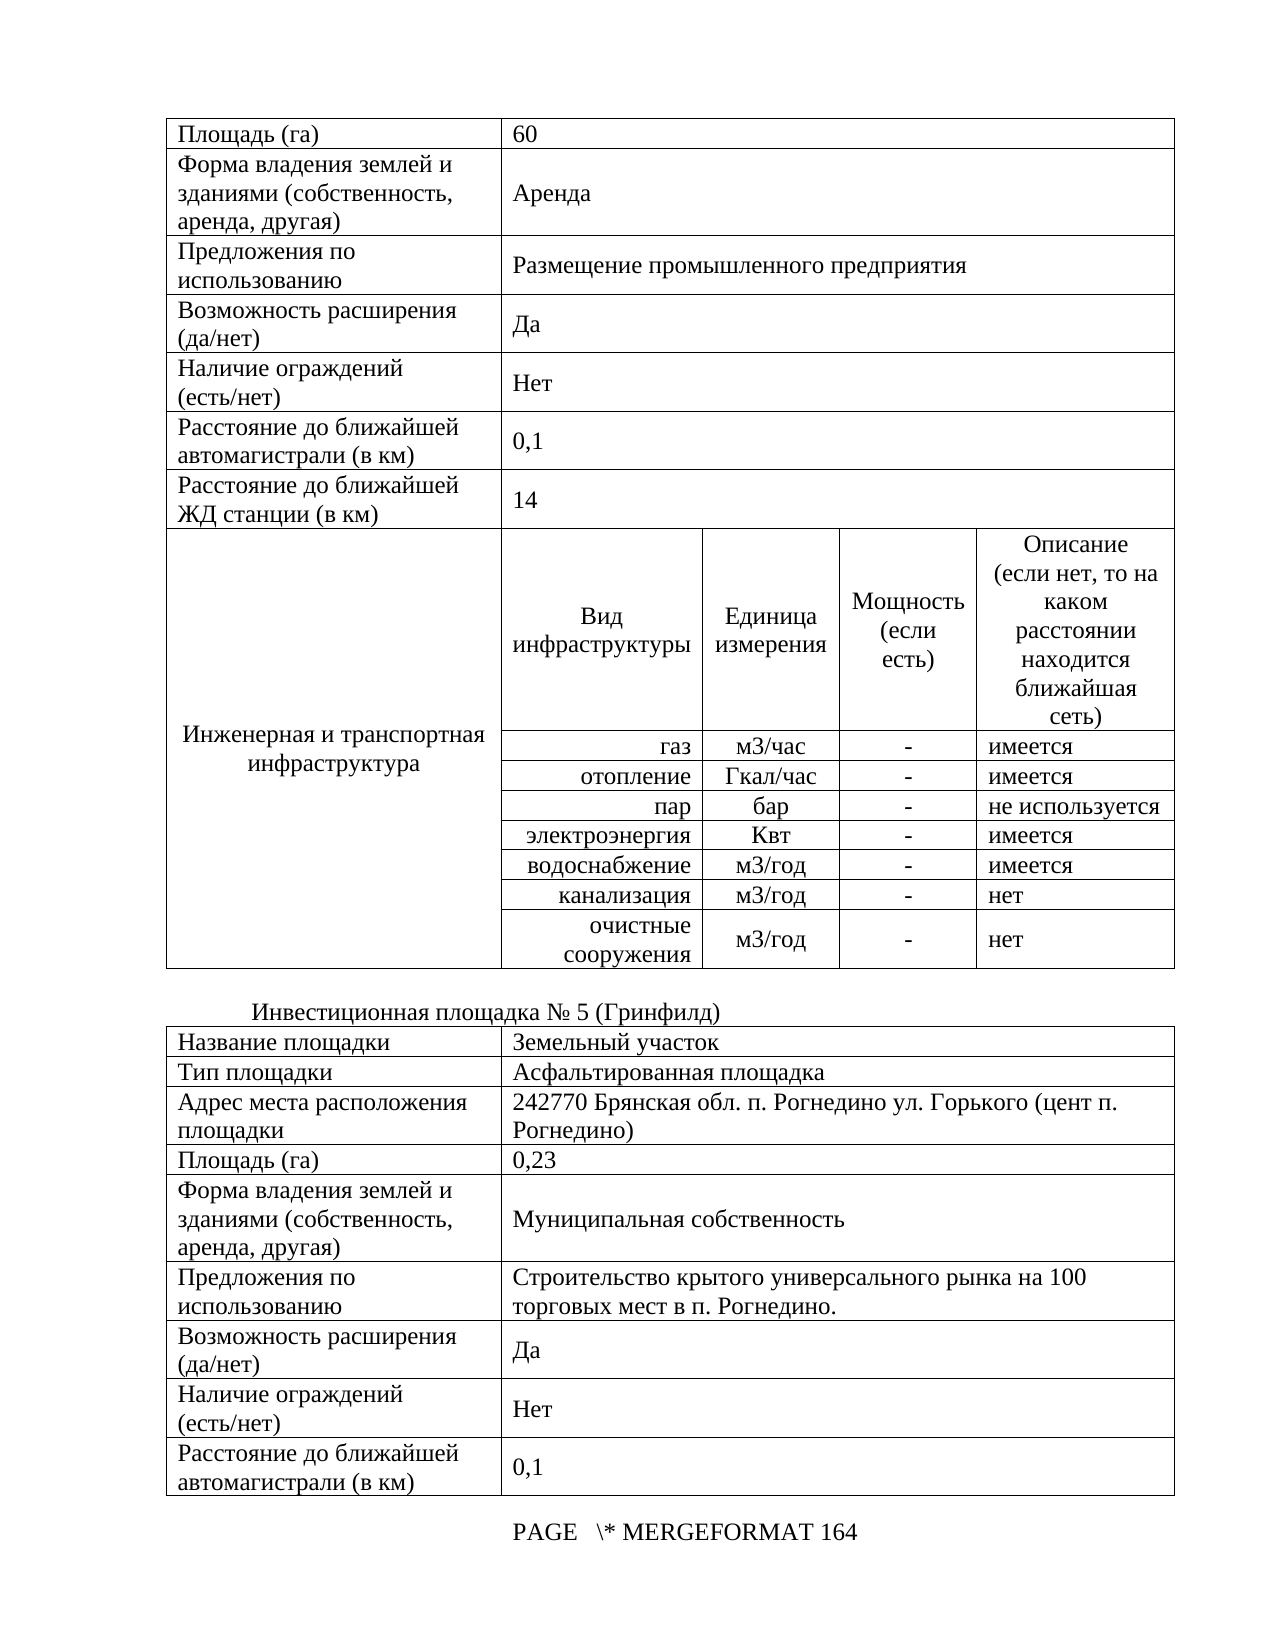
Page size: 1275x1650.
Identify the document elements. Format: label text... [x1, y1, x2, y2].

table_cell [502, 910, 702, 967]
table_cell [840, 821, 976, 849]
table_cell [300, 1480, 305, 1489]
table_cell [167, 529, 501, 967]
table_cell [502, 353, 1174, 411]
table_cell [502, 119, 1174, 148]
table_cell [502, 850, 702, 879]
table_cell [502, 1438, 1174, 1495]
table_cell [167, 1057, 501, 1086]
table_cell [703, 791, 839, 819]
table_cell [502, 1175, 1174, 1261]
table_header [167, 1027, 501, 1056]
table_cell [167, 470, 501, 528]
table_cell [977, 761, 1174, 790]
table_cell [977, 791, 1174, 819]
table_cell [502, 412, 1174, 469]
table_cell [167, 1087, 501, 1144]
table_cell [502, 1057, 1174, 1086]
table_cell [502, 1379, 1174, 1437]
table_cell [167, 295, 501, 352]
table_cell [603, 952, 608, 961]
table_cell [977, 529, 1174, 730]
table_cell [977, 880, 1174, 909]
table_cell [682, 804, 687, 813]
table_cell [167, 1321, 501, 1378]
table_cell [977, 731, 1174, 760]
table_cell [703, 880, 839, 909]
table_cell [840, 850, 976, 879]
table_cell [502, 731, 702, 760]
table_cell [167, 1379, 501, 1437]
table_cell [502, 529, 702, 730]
list Инвестиционная площадка № 5 (Гринфилд) [177, 997, 1186, 1026]
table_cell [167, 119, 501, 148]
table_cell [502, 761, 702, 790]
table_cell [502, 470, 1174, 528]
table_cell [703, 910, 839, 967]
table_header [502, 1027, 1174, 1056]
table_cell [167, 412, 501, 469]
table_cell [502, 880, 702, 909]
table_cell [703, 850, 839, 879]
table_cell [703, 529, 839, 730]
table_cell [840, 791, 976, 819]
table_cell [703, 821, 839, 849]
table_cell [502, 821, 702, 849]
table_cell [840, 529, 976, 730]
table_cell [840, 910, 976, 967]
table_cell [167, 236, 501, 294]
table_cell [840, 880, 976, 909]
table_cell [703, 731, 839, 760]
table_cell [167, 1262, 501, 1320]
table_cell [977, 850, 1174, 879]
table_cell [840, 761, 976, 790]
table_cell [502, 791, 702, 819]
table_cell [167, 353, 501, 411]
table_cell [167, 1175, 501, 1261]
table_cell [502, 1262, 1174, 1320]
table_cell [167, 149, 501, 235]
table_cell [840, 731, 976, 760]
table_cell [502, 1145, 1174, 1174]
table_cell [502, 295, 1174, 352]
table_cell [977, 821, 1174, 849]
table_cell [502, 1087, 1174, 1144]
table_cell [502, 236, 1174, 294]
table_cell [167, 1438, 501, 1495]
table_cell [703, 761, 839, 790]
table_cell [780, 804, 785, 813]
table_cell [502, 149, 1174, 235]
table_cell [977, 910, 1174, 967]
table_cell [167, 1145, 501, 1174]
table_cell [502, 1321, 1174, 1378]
